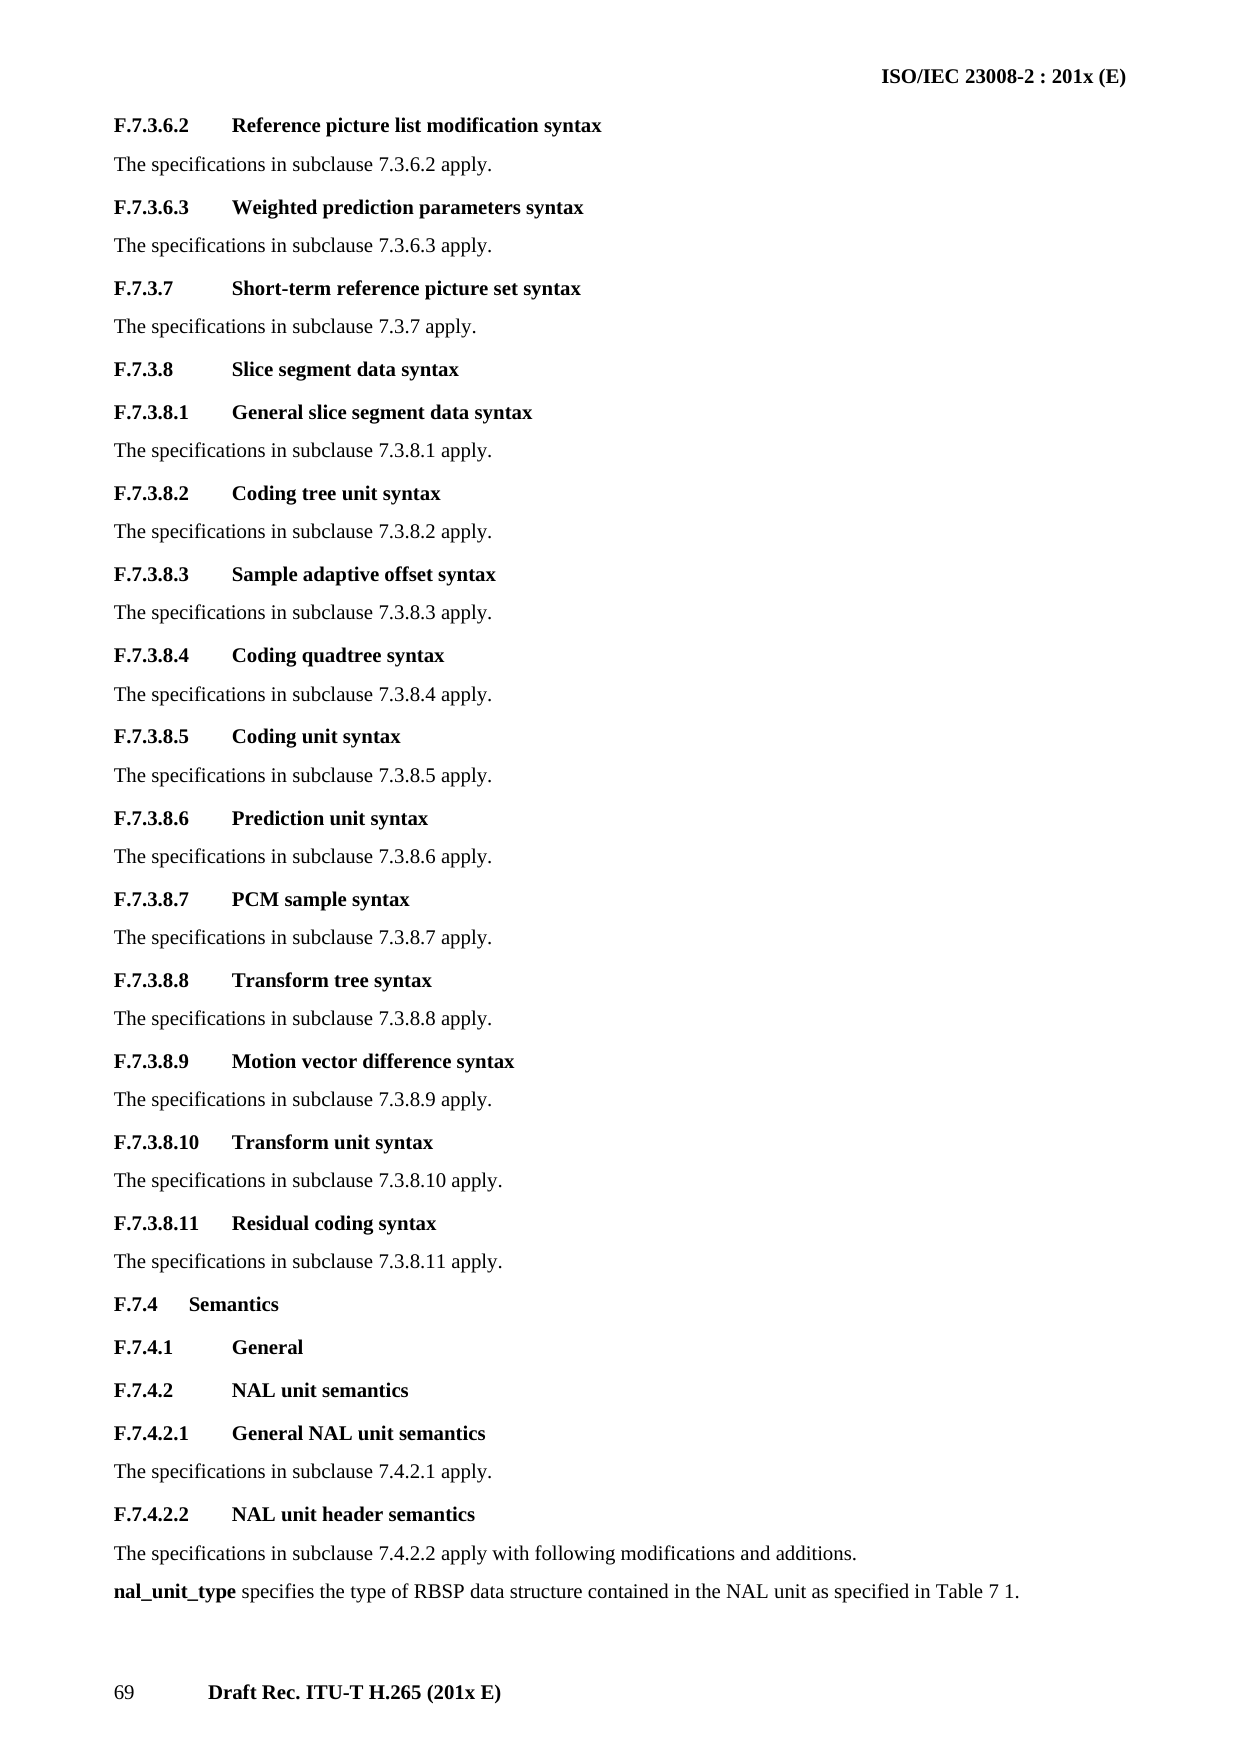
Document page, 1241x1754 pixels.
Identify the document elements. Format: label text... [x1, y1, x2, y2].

list Reference picture list modification syntax [113, 113, 1127, 137]
text The specifications in subclause 7.4.2.2 apply with following modifications and additions. [113, 1541, 1127, 1564]
list Motion vector difference syntax [113, 1049, 1127, 1073]
text The specifications in subclause 7.3.8.9 apply. [113, 1087, 1127, 1111]
text The specifications in subclause 7.3.8.8 apply. [113, 1006, 1127, 1030]
text The specifications in subclause 7.3.8.2 apply. [113, 519, 1127, 543]
list General slice segment data syntax [113, 400, 1127, 424]
list Prediction unit syntax [113, 806, 1127, 829]
text The specifications in subclause 7.3.8.7 apply. [113, 925, 1127, 949]
text The specifications in subclause 7.4.2.1 apply. [113, 1459, 1127, 1483]
list General NAL unit semantics [113, 1421, 1127, 1445]
list NAL unit semantics [113, 1378, 1127, 1402]
list Coding tree unit syntax [113, 481, 1127, 505]
text The specifications in subclause 7.3.8.11 apply. [113, 1249, 1127, 1273]
text The specifications in subclause 7.3.6.3 apply. [113, 233, 1127, 257]
list Residual coding syntax [113, 1211, 1127, 1235]
text The specifications in subclause 7.3.8.1 apply. [113, 438, 1127, 462]
list Sample adaptive offset syntax [113, 562, 1127, 586]
list Transform tree syntax [113, 968, 1127, 992]
text The specifications in subclause 7.3.8.5 apply. [113, 763, 1127, 787]
text The specifications in subclause 7.3.8.10 apply. [113, 1168, 1127, 1192]
list Slice segment data syntax [113, 357, 1127, 381]
list Transform unit syntax [113, 1130, 1127, 1154]
list Semantics [113, 1292, 1127, 1316]
text The specifications in subclause 7.3.7 apply. [113, 314, 1127, 338]
text The specifications in subclause 7.3.8.4 apply. [113, 681, 1127, 706]
list Coding quadtree syntax [113, 643, 1127, 667]
list Weighted prediction parameters syntax [113, 194, 1127, 219]
list Short-term reference picture set syntax [113, 276, 1127, 300]
text nal_unit_type specifies the type of RBSP data structure contained in the NAL unit as specified in Table 7 1. [113, 1579, 1127, 1603]
text The specifications in subclause 7.3.8.6 apply. [113, 844, 1127, 868]
list General [113, 1335, 1127, 1359]
text The specifications in subclause 7.3.8.3 apply. [113, 600, 1127, 624]
list Coding unit syntax [113, 724, 1127, 748]
list NAL unit header semantics [113, 1502, 1127, 1526]
text The specifications in subclause 7.3.6.2 apply. [113, 152, 1127, 176]
list PCM sample syntax [113, 887, 1127, 911]
